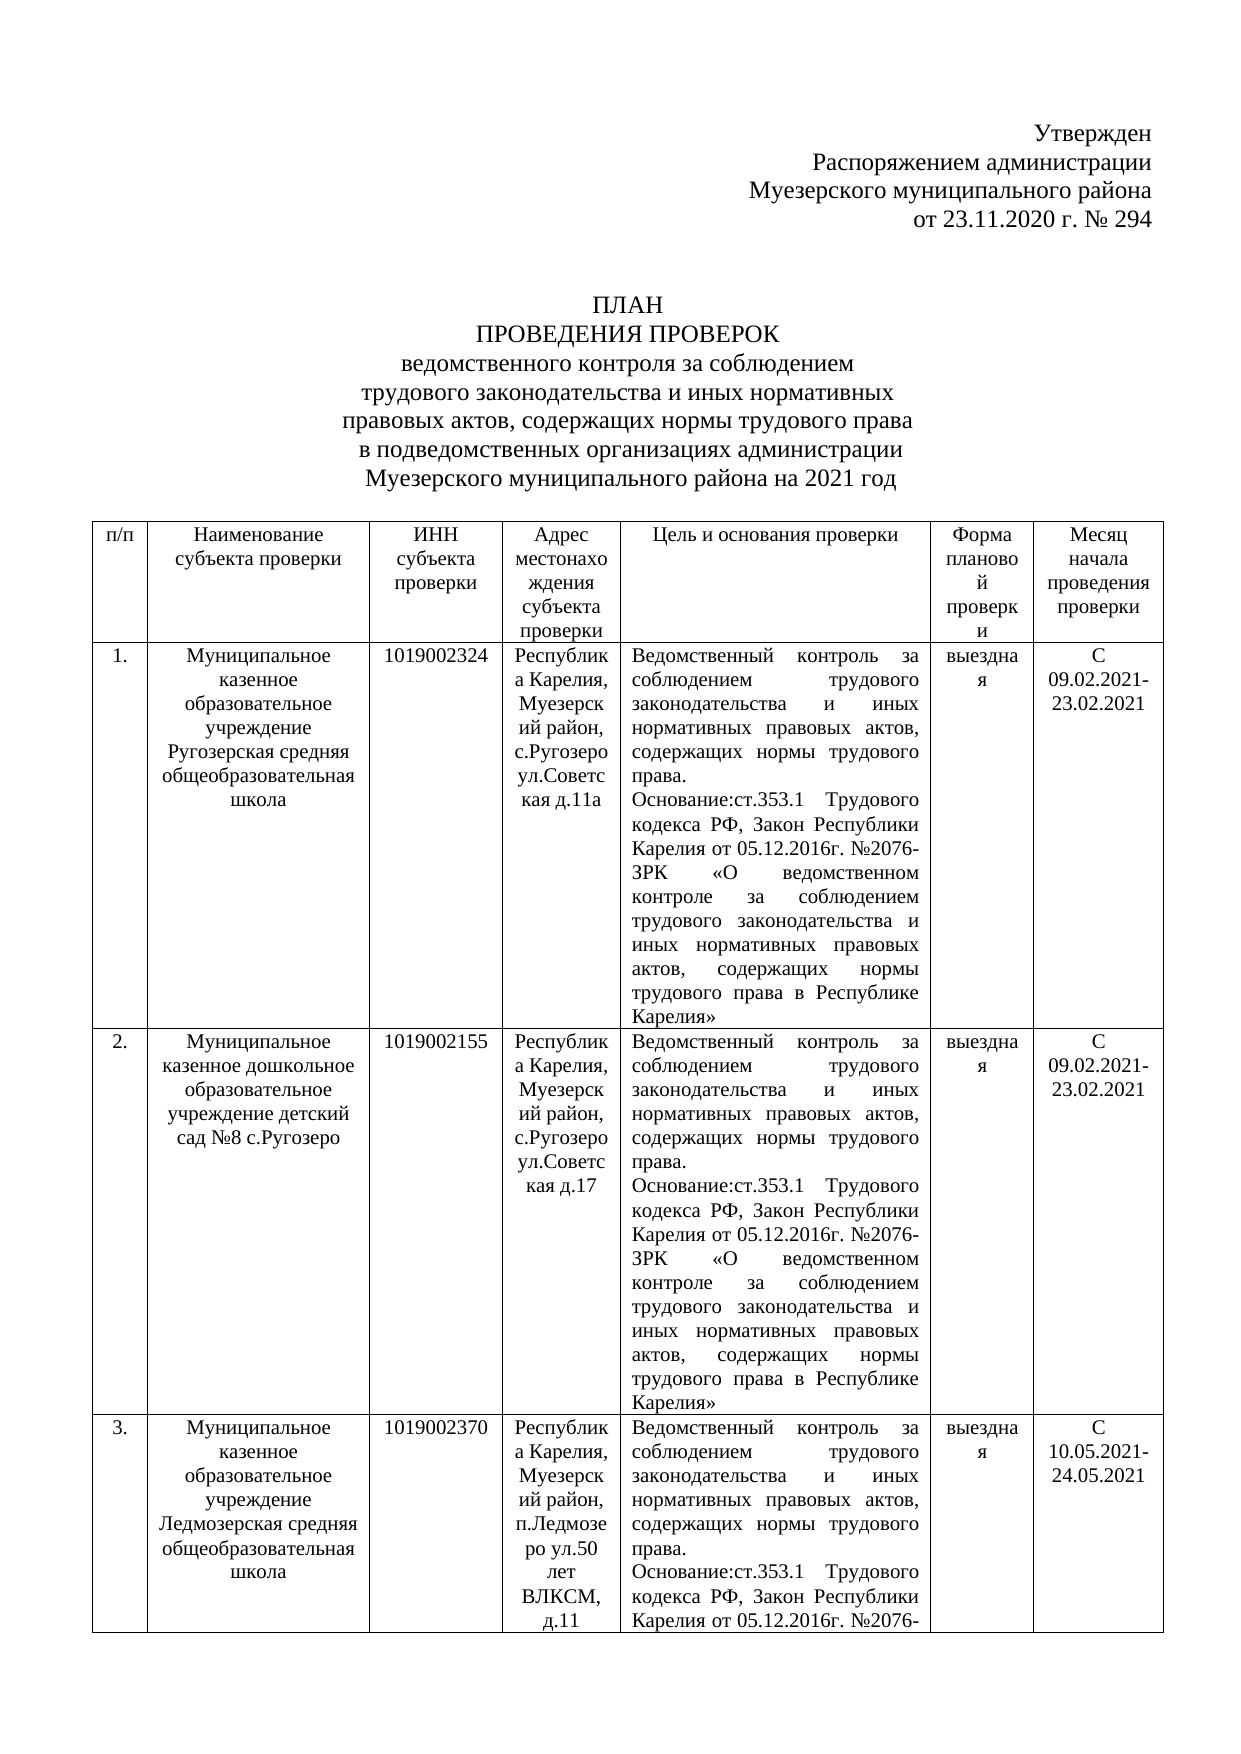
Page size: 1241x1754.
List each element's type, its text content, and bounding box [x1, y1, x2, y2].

table_cell 3. [93, 1415, 147, 1632]
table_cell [621, 1415, 930, 1632]
text трудового законодательства и иных нормативных [103, 377, 1152, 406]
text правовых актов, содержащих нормы трудового права [103, 406, 1152, 434]
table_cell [503, 1415, 620, 1632]
text в подведомственных организациях администрации [103, 434, 1152, 463]
table_cell 1019002155 [370, 1029, 502, 1414]
table_header Наименование субъекта проверки [148, 522, 369, 642]
text ПРОВЕДЕНИЯ ПРОВЕРОК [103, 319, 1152, 348]
table_header Адрес местонахождения субъекта проверки [503, 522, 620, 642]
table_cell С 09.02.2021- 23.02.2021 [1034, 1029, 1163, 1414]
text от 23.11.2020 г. № 294 [103, 204, 1152, 233]
text ведомственного контроля за соблюдением [103, 348, 1152, 377]
table_cell 1019002370 [370, 1415, 502, 1632]
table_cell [148, 1415, 369, 1632]
text Распоряжением администрации [103, 147, 1152, 176]
table_cell 2. [93, 1029, 147, 1414]
table_cell Республика Карелия, Муезерский район, с.Ругозероул.Советская д.11а [503, 643, 620, 1028]
table_cell 1019002324 [370, 643, 502, 1028]
table_header Цель и основания проверки [621, 522, 930, 642]
text Утвержден [103, 118, 1152, 147]
text ПЛАН [103, 291, 1152, 319]
table_cell выездная [931, 643, 1033, 1028]
table_cell 1. [93, 643, 147, 1028]
table_header Месяц начала проведения проверки [1034, 522, 1163, 642]
table_cell С 09.02.2021- 23.02.2021 [1034, 643, 1163, 1028]
table_header ИНН субъекта проверки [370, 522, 502, 642]
table_cell Муниципальное казенное дошкольное образовательное учреждение детский сад №8 с.Ругозеро [148, 1029, 369, 1414]
table_header Форма плановой проверки [931, 522, 1033, 642]
table_cell выездная [931, 1029, 1033, 1414]
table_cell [1034, 1415, 1163, 1632]
table_header п/п [93, 522, 147, 642]
table_cell Муниципальное казенное образовательное учреждение Ругозерская средняя общеобразовательная школа [148, 643, 369, 1028]
table_cell выездная [931, 1415, 1033, 1632]
text Муезерского муниципального района на 2021 год [103, 463, 1152, 492]
text Муезерского муниципального района [103, 176, 1152, 204]
table_cell Республика Карелия, Муезерский район, с.Ругозеро ул.Советская д.17 [503, 1029, 620, 1414]
